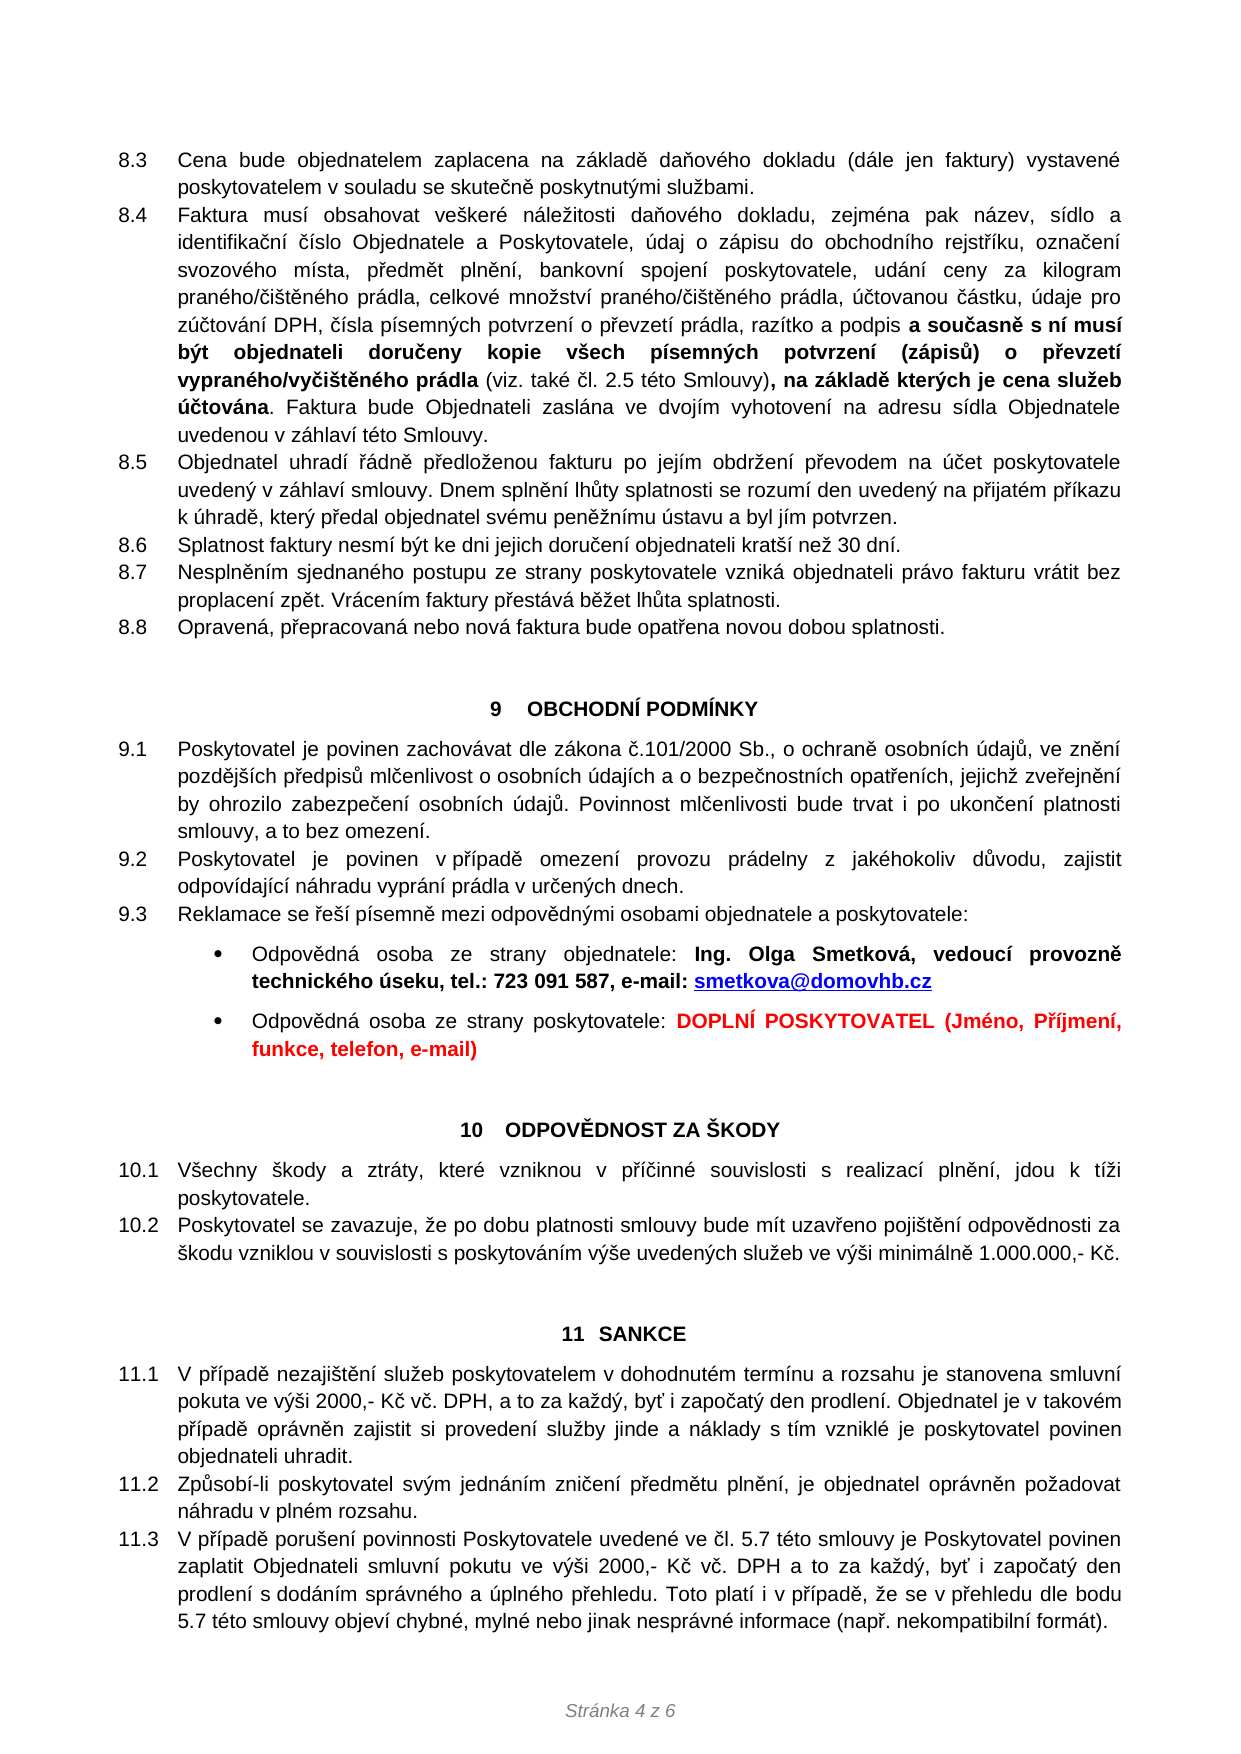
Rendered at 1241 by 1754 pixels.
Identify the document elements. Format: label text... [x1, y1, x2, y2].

subtitle Odpovědná osoba ze strany objednatele: Ing. Olga Smetková, vedoucí provozně technického úseku, tel.: 723 091 587, e-mail: smetkova@domovhb.cz [214, 941, 1122, 993]
subtitle Faktura musí obsahovat veškeré náležitosti daňového dokladu, zejména pak název, sídlo a identifikační číslo Objednatele a Poskytovatele, údaj o zápisu do obchodního rejstříku, označení svozového místa, předmět plnění, bankovní spojení poskytovatele, udání ceny za kilogram praného/čištěného prádla, celkové množství praného/čištěného prádla, účtovanou částku, údaje pro zúčtování DPH, čísla písemných potvrzení o převzetí prádla, razítko a podpis a současně s ní musí být objednateli doručeny kopie všech písemných potvrzení (zápisů) o převzetí vypraného/vyčištěného prádla (viz. také čl. 2.5 této Smlouvy), na základě kterých je cena služeb účtována. Faktura bude Objednateli zaslána ve dvojím vyhotovení na adresu sídla Objednatele uvedenou v záhlaví této Smlouvy. [118, 203, 1122, 447]
subtitle Opravená, přepracovaná nebo nová faktura bude opatřena novou dobou splatnosti. [118, 615, 1122, 639]
subtitle Objednatel uhradí řádně předloženou fakturu po jejím obdržení převodem na účet poskytovatele uvedený v záhlaví smlouvy. Dnem splnění lhůty splatnosti se rozumí den uvedený na přijatém příkazu k úhradě, který předal objednatel svému peněžnímu ústavu a byl jím potvrzen. [118, 450, 1122, 529]
subtitle Splatnost faktury nesmí být ke dni jejich doručení objednateli kratší než 30 dní. [118, 533, 1122, 557]
subtitle Způsobí-li poskytovatel svým jednáním zničení předmětu plnění, je objednatel oprávněn požadovat náhradu v plném rozsahu. [118, 1472, 1122, 1523]
subtitle V případě porušení povinnosti Poskytovatele uvedené ve čl. 5.7 této smlouvy je Poskytovatel povinen zaplatit Objednateli smluvní pokutu ve výši 2000,- Kč vč. DPH a to za každý, byť i započatý den prodlení s dodáním správného a úplného přehledu. Toto platí i v případě, že se v přehledu dle bodu 5.7 této smlouvy objeví chybné, mylné nebo jinak nesprávné informace (např. nekompatibilní formát). [118, 1527, 1122, 1633]
subtitle Cena bude objednatelem zaplacena na základě daňového dokladu (dále jen faktury) vystavené poskytovatelem v souladu se skutečně poskytnutými službami. [118, 148, 1122, 199]
subtitle Reklamace se řeší písemně mezi odpovědnými osobami objednatele a poskytovatele: [118, 901, 1122, 925]
subtitle OBCHODNÍ PODMÍNKY [126, 696, 1122, 720]
subtitle V případě nezajištění služeb poskytovatelem v dohodnutém termínu a rozsahu je stanovena smluvní pokuta ve výši 2000,- Kč vč. DPH, a to za každý, byť i započatý den prodlení. Objednatel je v takovém případě oprávněn zajistit si provedení služby jinde a náklady s tím vzniklé je poskytovatel povinen objednateli uhradit. [118, 1362, 1122, 1468]
subtitle Poskytovatel je povinen v případě omezení provozu prádelny z jakéhokoliv důvodu, zajistit odpovídající náhradu vyprání prádla v určených dnech. [118, 846, 1122, 898]
subtitle ODPOVĚDNOST ZA ŠKODY [118, 1118, 1122, 1142]
subtitle SANKCE [126, 1322, 1122, 1346]
subtitle Poskytovatel se zavazuje, že po dobu platnosti smlouvy bude mít uzavřeno pojištění odpovědnosti za škodu vzniklou v souvislosti s poskytováním výše uvedených služeb ve výši minimálně 1.000.000,- Kč. [118, 1213, 1122, 1264]
subtitle Nesplněním sjednaného postupu ze strany poskytovatele vzniká objednateli právo fakturu vrátit bez proplacení zpět. Vrácením faktury přestává běžet lhůta splatnosti. [118, 560, 1122, 612]
subtitle Všechny škody a ztráty, které vzniknou v příčinné souvislosti s realizací plnění, jdou k tíži poskytovatele. [118, 1158, 1122, 1209]
subtitle Odpovědná osoba ze strany poskytovatele: DOPLNÍ POSKYTOVATEL (Jméno, Příjmení, funkce, telefon, e-mail) [214, 1009, 1122, 1061]
subtitle Poskytovatel je povinen zachovávat dle zákona č.101/2000 Sb., o ochraně osobních údajů, ve znění pozdějších předpisů mlčenlivost o osobních údajích a o bezpečnostních opatřeních, jejichž zveřejnění by ohrozilo zabezpečení osobních údajů. Povinnost mlčenlivosti bude trvat i po ukončení platnosti smlouvy, a to bez omezení. [118, 736, 1122, 843]
